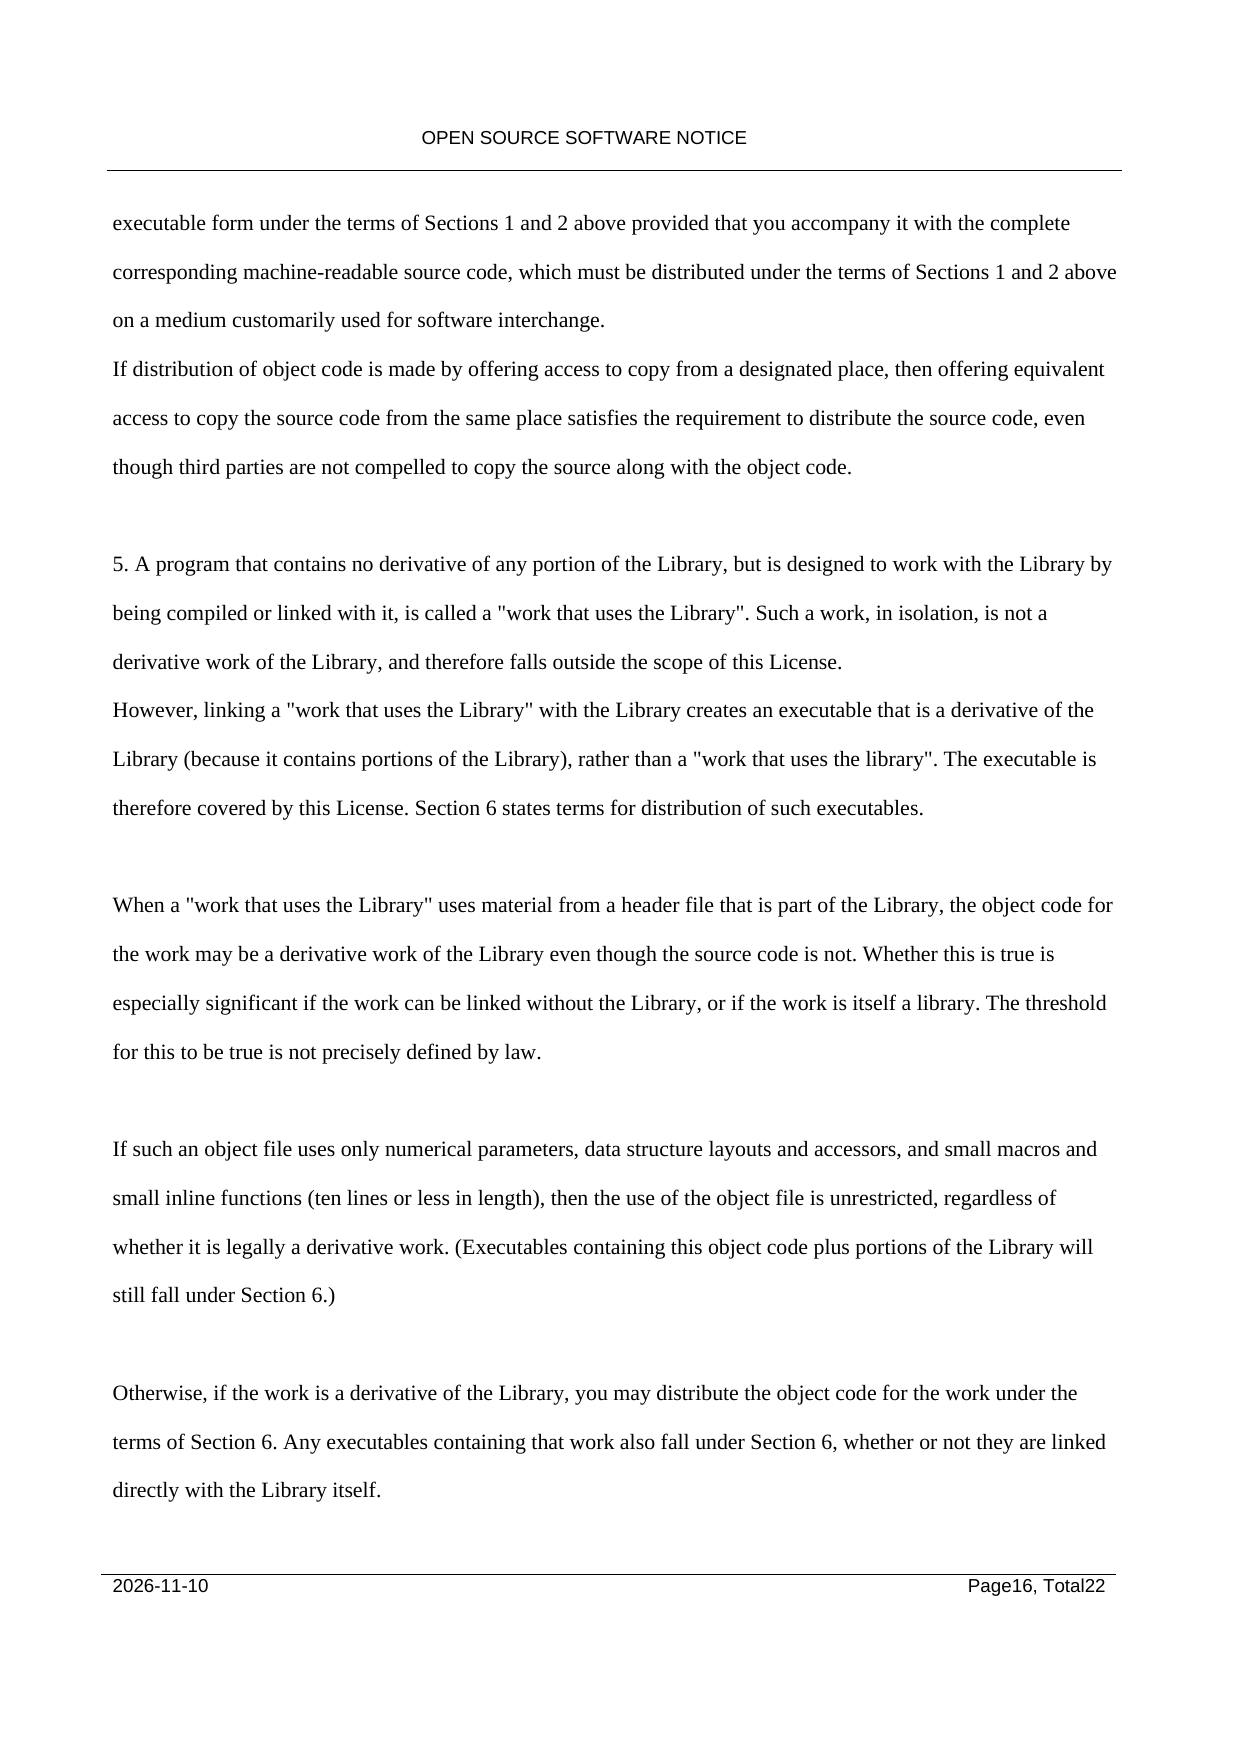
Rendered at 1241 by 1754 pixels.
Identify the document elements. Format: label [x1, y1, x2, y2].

text [112, 206, 1128, 1506]
